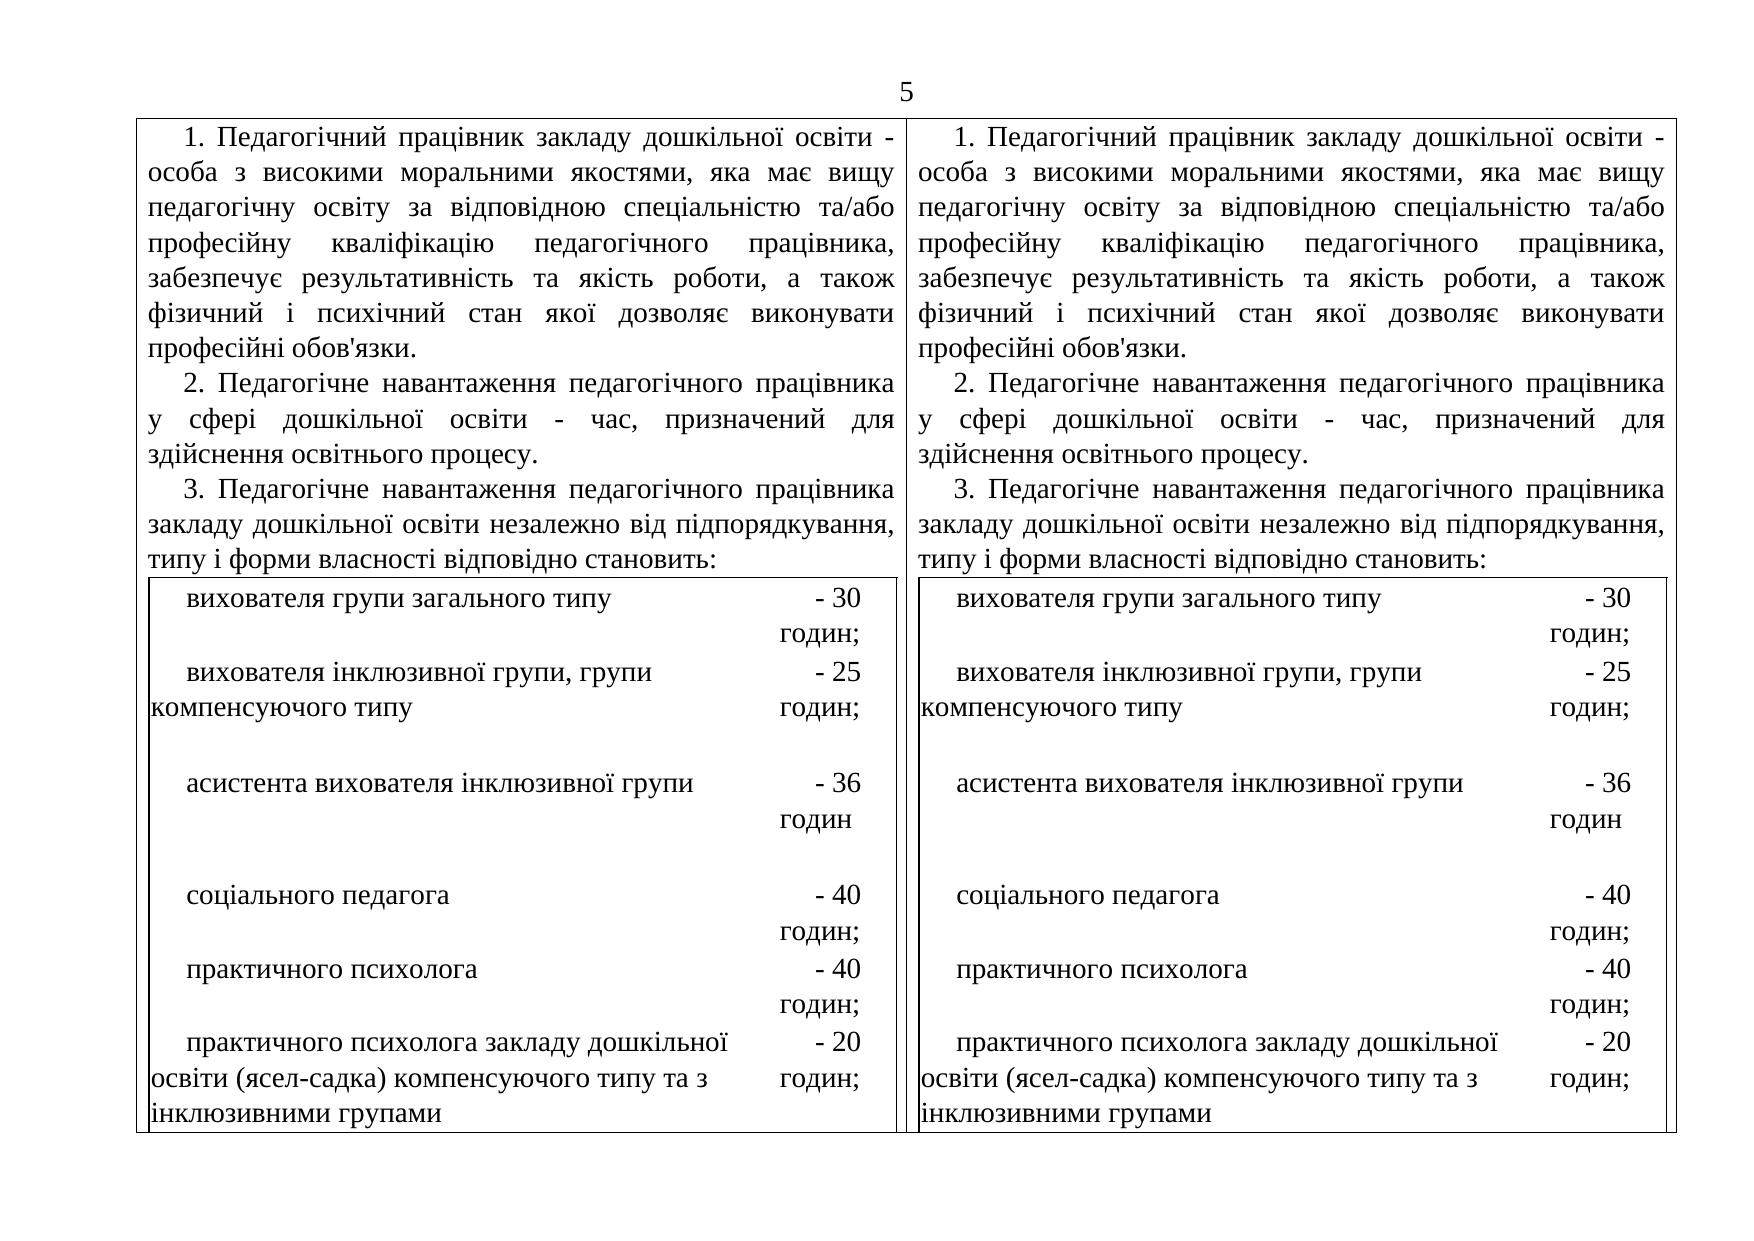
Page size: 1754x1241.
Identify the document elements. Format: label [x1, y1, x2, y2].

table_cell [137, 119, 906, 1132]
table_cell [907, 119, 1676, 1132]
